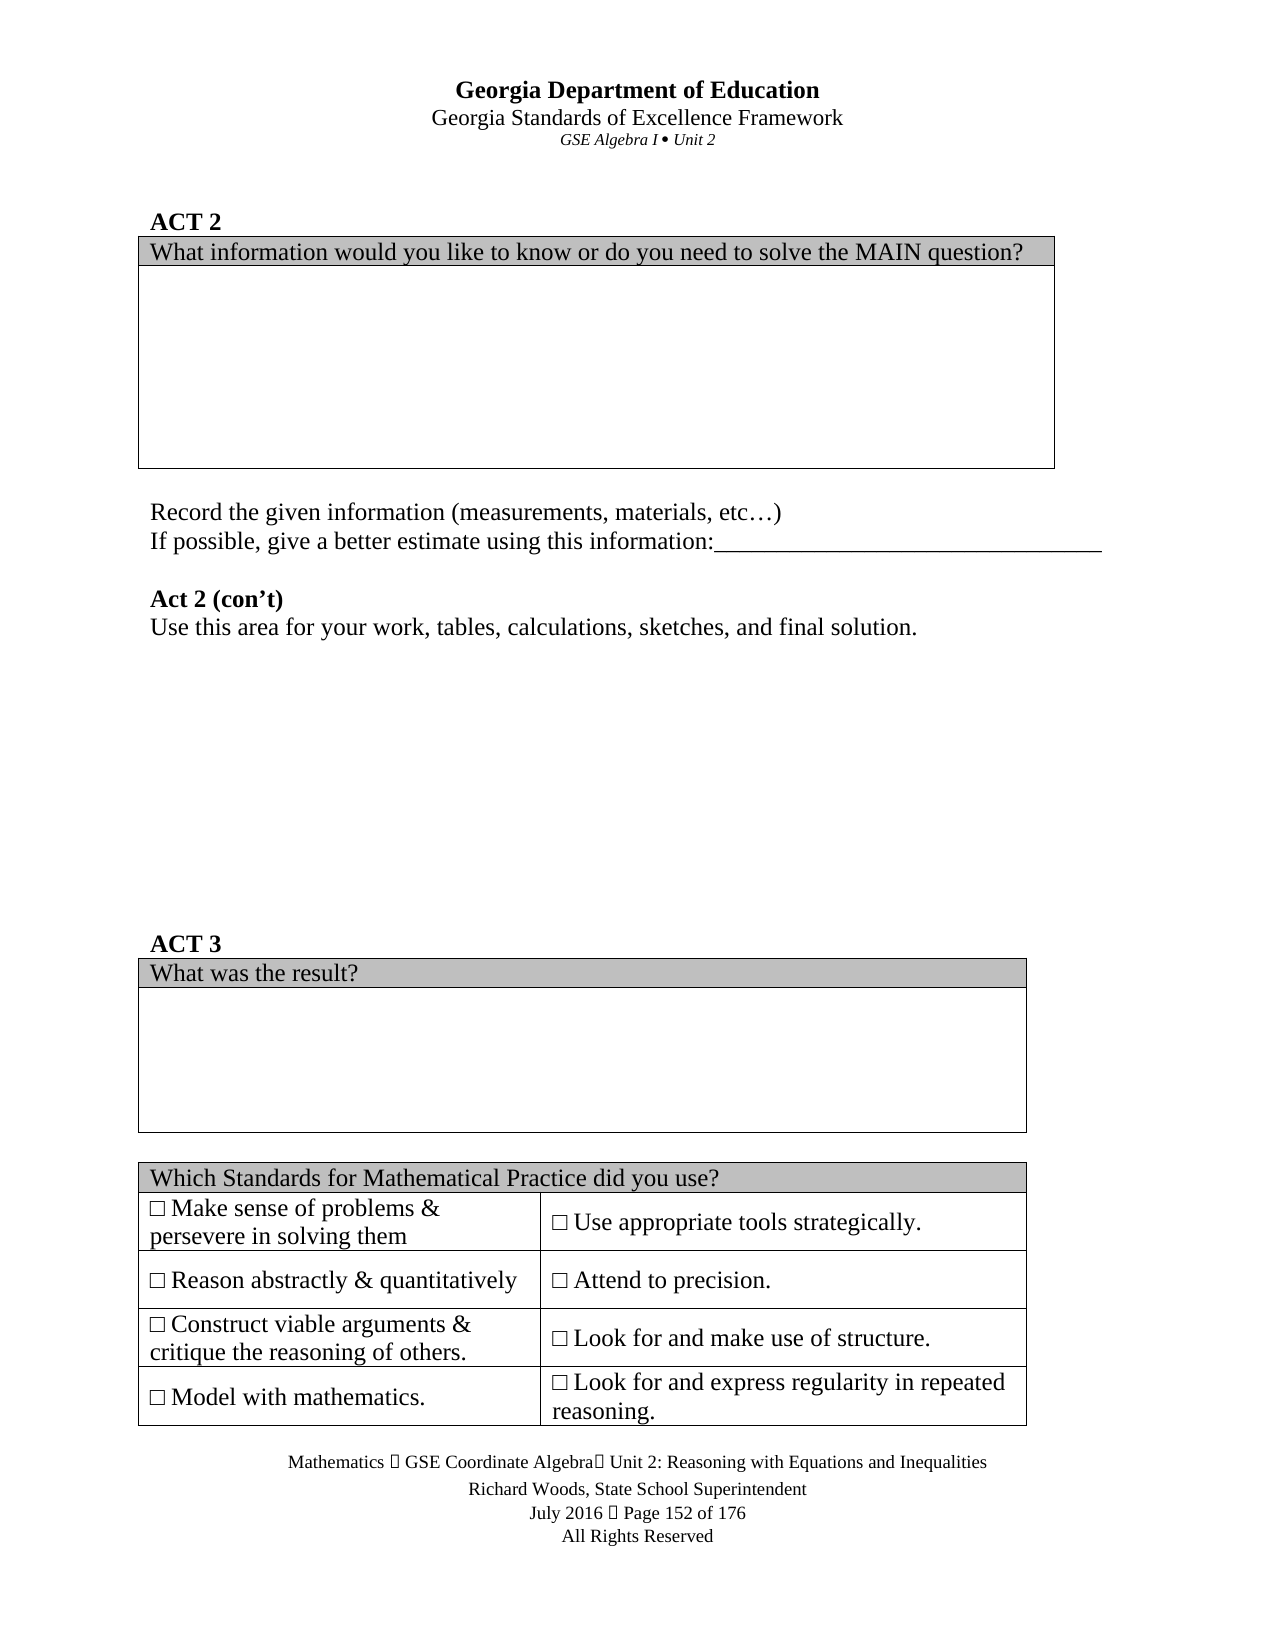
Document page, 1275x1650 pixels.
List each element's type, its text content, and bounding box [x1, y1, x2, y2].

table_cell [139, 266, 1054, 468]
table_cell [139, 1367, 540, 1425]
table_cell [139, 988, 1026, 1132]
text Use this area for your work, tables, calculations, sketches, and final solution. [150, 612, 1125, 641]
text ACT 2 [150, 207, 1125, 236]
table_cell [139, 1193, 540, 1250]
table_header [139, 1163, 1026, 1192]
text ACT 3 [150, 929, 1125, 957]
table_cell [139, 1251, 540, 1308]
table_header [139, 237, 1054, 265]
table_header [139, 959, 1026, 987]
text Record the given information (measurements, materials, etc…) [150, 497, 1125, 526]
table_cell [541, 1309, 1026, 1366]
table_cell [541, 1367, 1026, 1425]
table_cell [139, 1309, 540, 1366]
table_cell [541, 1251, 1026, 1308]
text Act 2 (con’t) [150, 584, 1125, 612]
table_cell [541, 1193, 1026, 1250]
text If possible, give a better estimate using this information:_______________________________ [150, 526, 1125, 555]
